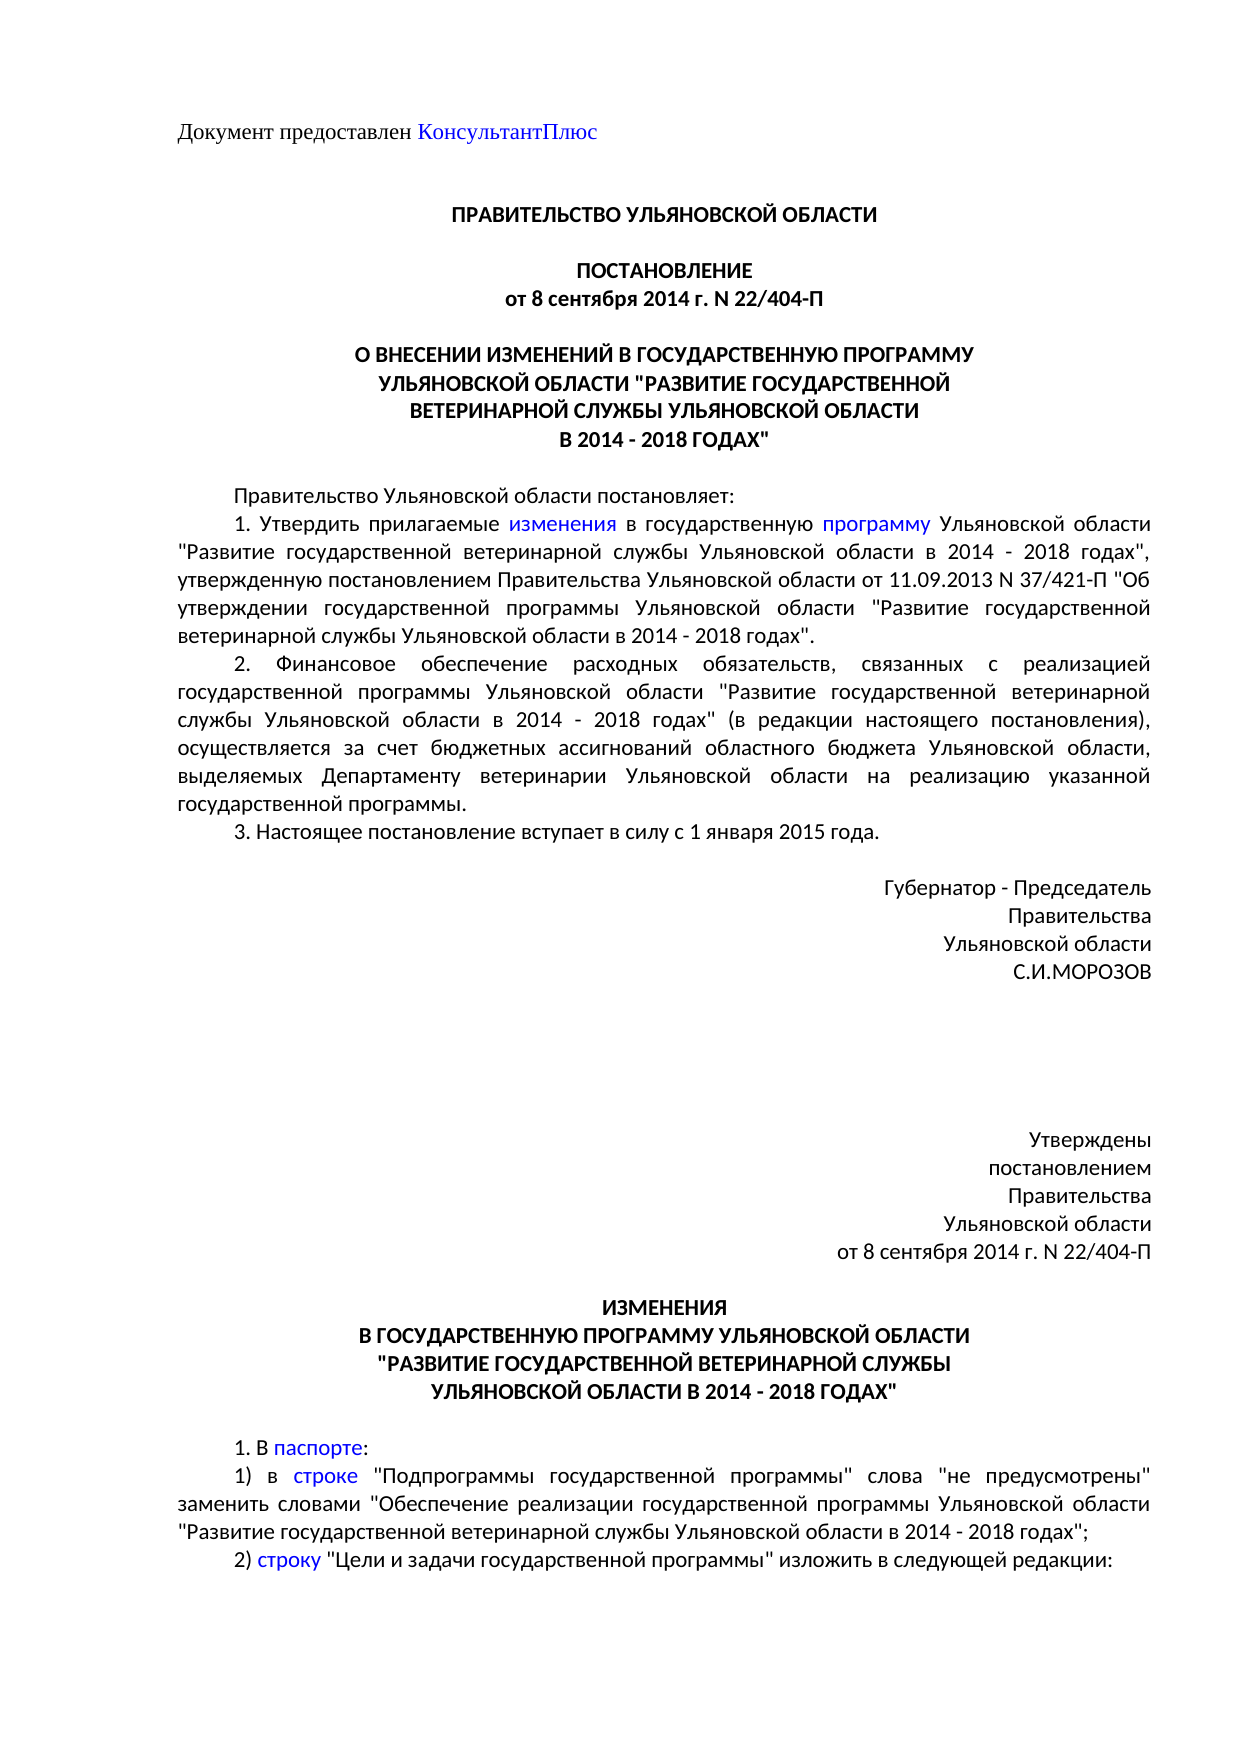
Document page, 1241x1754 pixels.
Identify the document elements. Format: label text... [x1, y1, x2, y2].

text 2) строку "Цели и задачи государственной программы" изложить в следующей редакции: [177, 1546, 1152, 1573]
text "РАЗВИТИЕ ГОСУДАРСТВЕННОЙ ВЕТЕРИНАРНОЙ СЛУЖБЫ [177, 1349, 1152, 1377]
text Правительство Ульяновской области постановляет: [177, 481, 1152, 509]
text Утверждены [177, 1125, 1152, 1153]
text В 2014 - 2018 ГОДАХ" [177, 425, 1152, 453]
text О ВНЕСЕНИИ ИЗМЕНЕНИЙ В ГОСУДАРСТВЕННУЮ ПРОГРАММУ [177, 341, 1152, 369]
text ПОСТАНОВЛЕНИЕ [177, 257, 1152, 284]
text УЛЬЯНОВСКОЙ ОБЛАСТИ "РАЗВИТИЕ ГОСУДАРСТВЕННОЙ [177, 369, 1152, 397]
text 1. В паспорте: [177, 1433, 1152, 1461]
text 1. Утвердить прилагаемые изменения в государственную программу Ульяновской области "Развитие государственной ветеринарной службы Ульяновской области в 2014 - 2018 годах", утвержденную постановлением Правительства Ульяновской области от 11.09.2013 N 37/421-П "Об утверждении государственной программы Ульяновской области "Развитие государственной ветеринарной службы Ульяновской области в 2014 - 2018 годах". [177, 509, 1152, 649]
text 2. Финансовое обеспечение расходных обязательств, связанных с реализацией государственной программы Ульяновской области "Развитие государственной ветеринарной службы Ульяновской области в 2014 - 2018 годах" (в редакции настоящего постановления), осуществляется за счет бюджетных ассигнований областного бюджета Ульяновской области, выделяемых Департаменту ветеринарии Ульяновской области на реализацию указанной государственной программы. [177, 649, 1152, 817]
text Ульяновской области [177, 1209, 1152, 1237]
text ВЕТЕРИНАРНОЙ СЛУЖБЫ УЛЬЯНОВСКОЙ ОБЛАСТИ [177, 397, 1152, 425]
text Правительства [177, 901, 1152, 929]
text ИЗМЕНЕНИЯ [177, 1293, 1152, 1321]
text 1) в строке "Подпрограммы государственной программы" слова "не предусмотрены" заменить словами "Обеспечение реализации государственной программы Ульяновской области "Развитие государственной ветеринарной службы Ульяновской области в 2014 - 2018 годах"; [177, 1461, 1152, 1546]
text от 8 сентября 2014 г. N 22/404-П [177, 284, 1152, 313]
text Правительства [177, 1181, 1152, 1209]
text Губернатор - Председатель [177, 873, 1152, 901]
text Документ предоставлен КонсультантПлюс [177, 118, 1152, 172]
text постановлением [177, 1153, 1152, 1181]
text В ГОСУДАРСТВЕННУЮ ПРОГРАММУ УЛЬЯНОВСКОЙ ОБЛАСТИ [177, 1321, 1152, 1349]
text от 8 сентября 2014 г. N 22/404-П [177, 1237, 1152, 1265]
text 3. Настоящее постановление вступает в силу с 1 января 2015 года. [177, 817, 1152, 845]
text С.И.МОРОЗОВ [177, 957, 1152, 985]
text УЛЬЯНОВСКОЙ ОБЛАСТИ В 2014 - 2018 ГОДАХ" [177, 1377, 1152, 1405]
text ПРАВИТЕЛЬСТВО УЛЬЯНОВСКОЙ ОБЛАСТИ [177, 201, 1152, 228]
text Ульяновской области [177, 929, 1152, 957]
